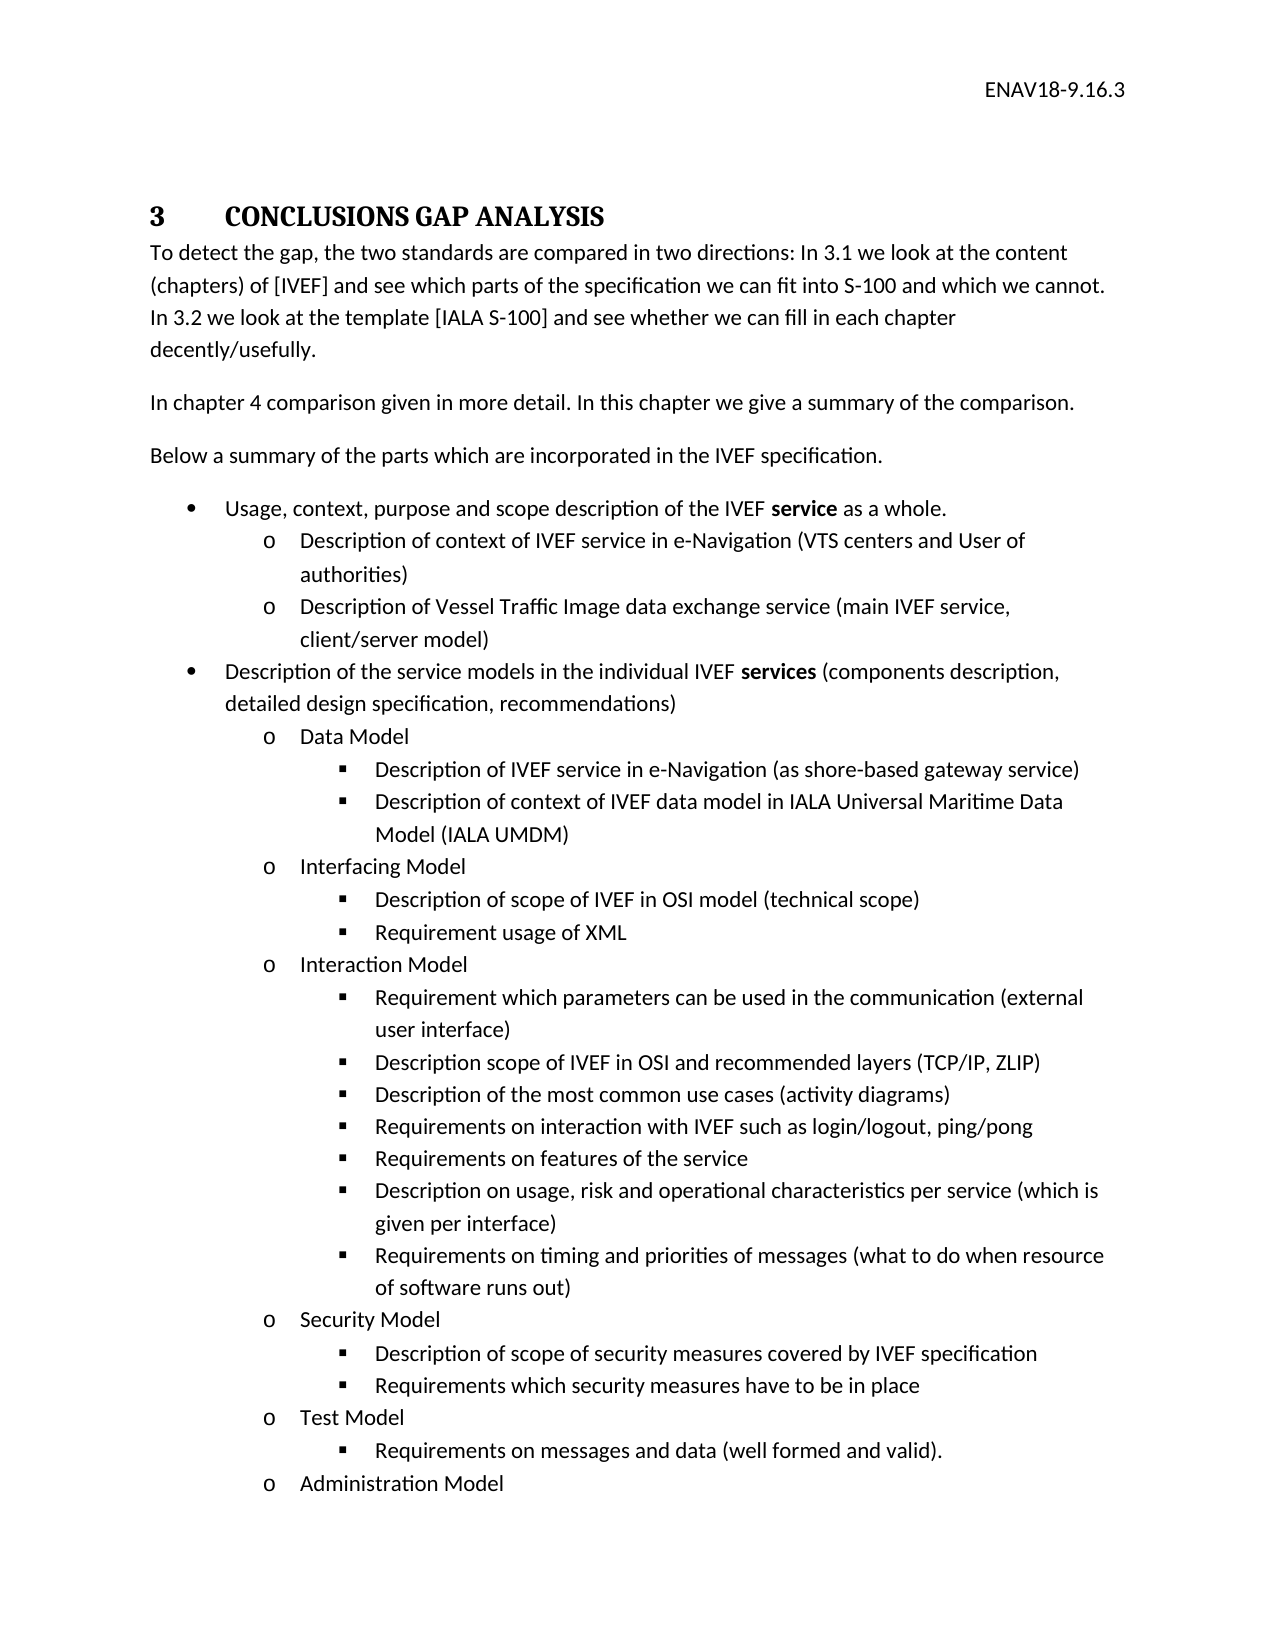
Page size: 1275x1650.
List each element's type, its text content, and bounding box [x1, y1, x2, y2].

list Description of scope of security measures covered by IVEF specification [337, 1339, 1125, 1367]
list Description of IVEF service in e-Navigation (as shore-based gateway service) [337, 755, 1125, 783]
list Description on usage, risk and operational characteristics per service (which is given per interface) [337, 1176, 1125, 1237]
list Security Model [262, 1305, 1125, 1334]
list Requirements on features of the service [337, 1144, 1125, 1172]
list Description of context of IVEF data model in IALA Universal Maritime Data Model (IALA UMDM) [337, 787, 1125, 848]
list Requirement which parameters can be used in the communication (external user interface) [337, 983, 1125, 1043]
list Description of scope of IVEF in OSI model (technical scope) [337, 885, 1125, 913]
list Requirements on messages and data (well formed and valid). [337, 1437, 1125, 1465]
list Interfacing Model [262, 852, 1125, 881]
list Requirements which security measures have to be in place [337, 1371, 1125, 1399]
list Administration Model [262, 1469, 1125, 1498]
list Description of Vessel Traffic Image data exchange service (main IVEF service, client/server model) [262, 592, 1125, 653]
list Data Model [262, 722, 1125, 751]
list Description scope of IVEF in OSI and recommended layers (TCP/IP, ZLIP) [337, 1048, 1125, 1076]
text In chapter 4 comparison given in more detail. In this chapter we give a summary of the comparison. [150, 388, 1125, 416]
list Requirement usage of XML [337, 918, 1125, 946]
text To detect the gap, the two standards are compared in two directions: In 3.1 we look at the content (chapters) of [IVEF] and see which parts of the specification we can fit into S-100 and which we cannot. In 3.2 we look at the template [IALA S-100] and see whether we can fill in each chapter decently/usefully. [150, 238, 1125, 363]
list Requirements on interaction with IVEF such as login/logout, ping/pong [337, 1112, 1125, 1140]
list Description of the service models in the individual IVEF services (components description, detailed design specification, recommendations) [187, 657, 1125, 718]
list Description of context of IVEF service in e-Navigation (VTS centers and User of authorities) [262, 526, 1125, 588]
text Below a summary of the parts which are incorporated in the IVEF specification. [150, 441, 1125, 469]
list Interaction Model [262, 950, 1125, 979]
subtitle 3 CONCLUSIONS GAP ANALYSIS [150, 200, 1125, 233]
list Requirements on timing and priorities of messages (what to do when resource of software runs out) [337, 1241, 1125, 1301]
list Test Model [262, 1403, 1125, 1432]
list Usage, context, purpose and scope description of the IVEF service as a whole. [187, 494, 1125, 522]
list Description of the most common use cases (activity diagrams) [337, 1080, 1125, 1108]
